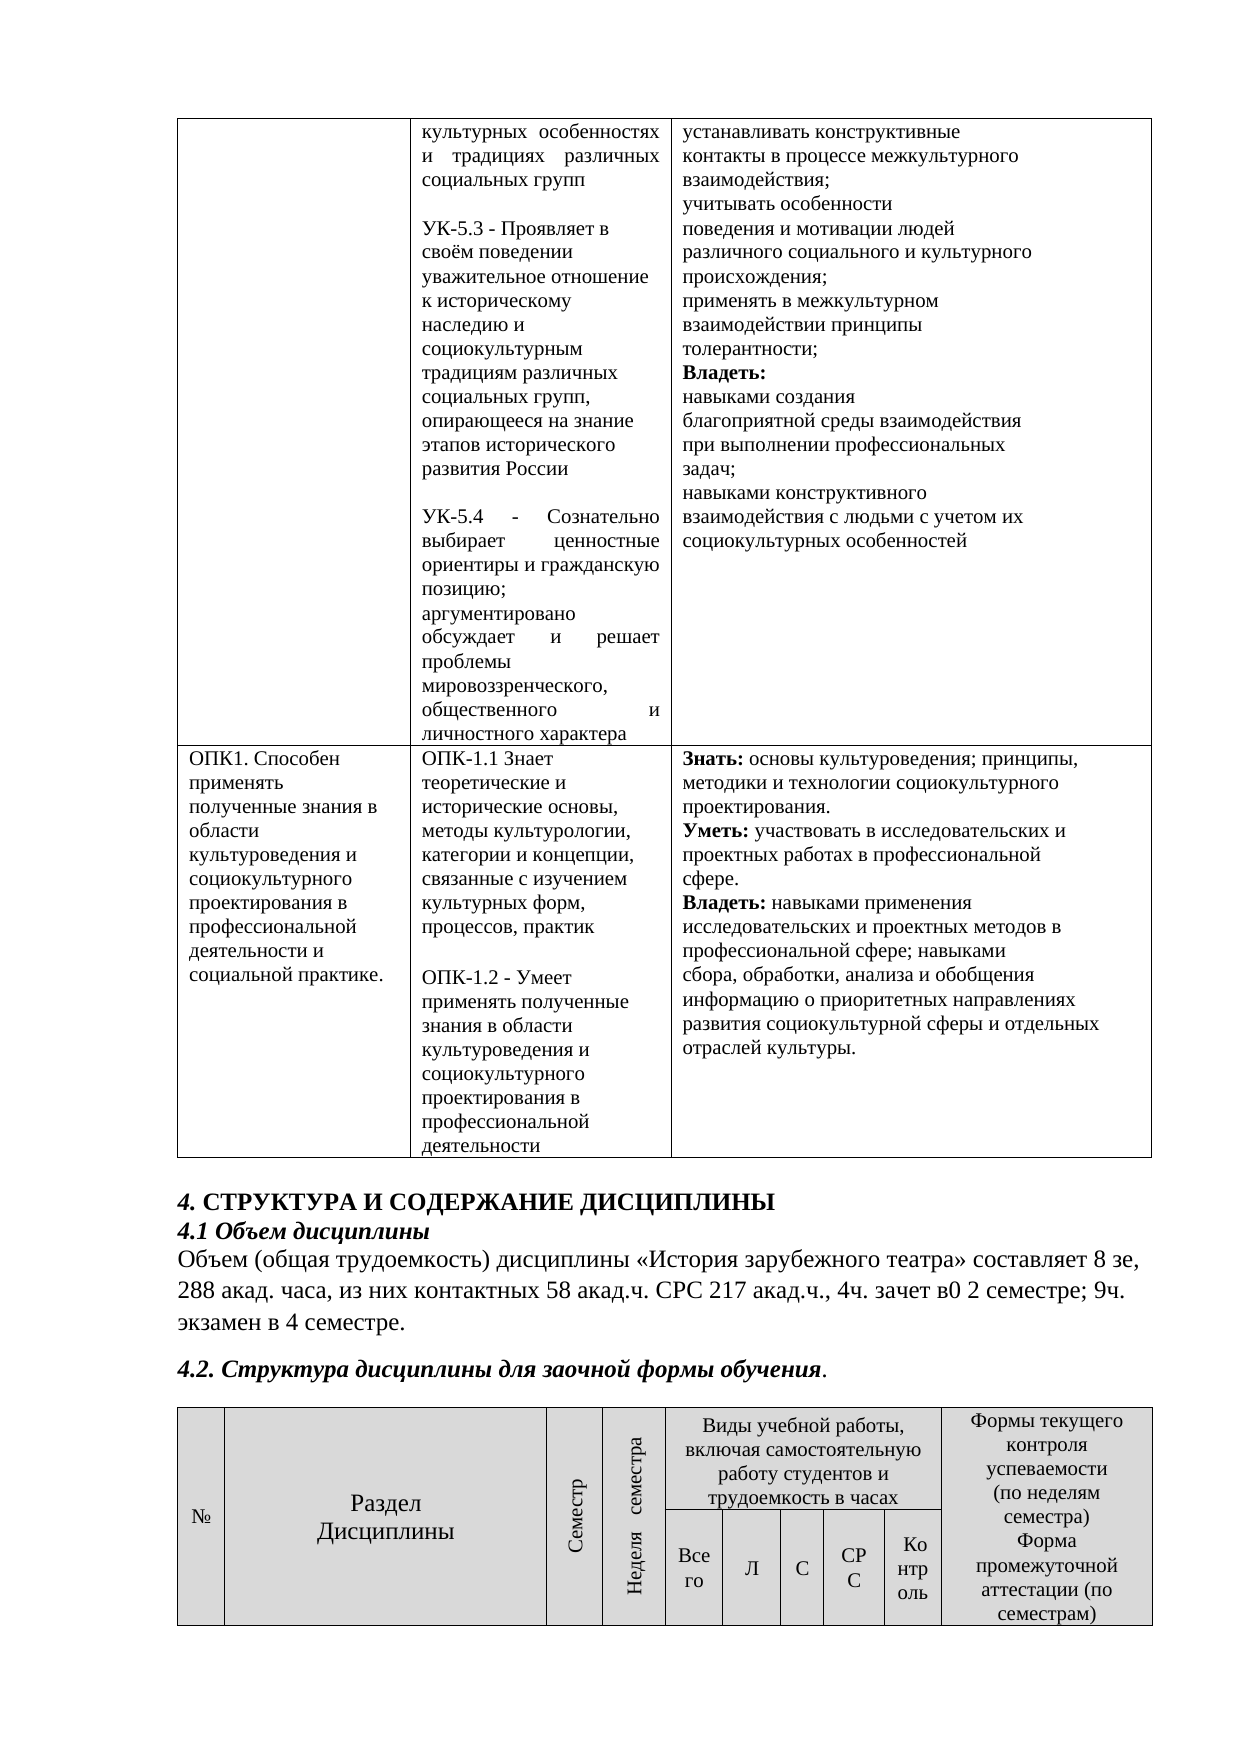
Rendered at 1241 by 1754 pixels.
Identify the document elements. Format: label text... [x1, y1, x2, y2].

table_cell ОПК-1.1 Знает теоретические и исторические основы, методы культурологии, категории и концепции, связанные с изучением культурных форм, процессов, практик ОПК-1.2 - Умеет применять полученные знания в области культуроведения и социокультурного проектирования в профессиональной деятельности [411, 746, 671, 1157]
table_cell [411, 119, 671, 745]
table_cell Знать: основы культуроведения; принципы, методики и технологии социокультурного проектирования. Уметь: участвовать в исследовательских и проектных работах в профессиональной сфере. Владеть: навыками применения исследовательских и проектных методов в профессиональной сфере; навыками сбора, обработки, анализа и обобщения информацию о приоритетных направлениях развития социокультурной сферы и отдельных отраслей культуры. [672, 746, 1151, 1157]
table_header Неделя семестра [603, 1408, 665, 1625]
text Объем (общая трудоемкость) дисциплины «История зарубежного театра» составляет 8 зе, 288 акад. часа, из них контактных 58 акад.ч. СРС 217 акад.ч., 4ч. зачет в0 2 семестре; 9ч. экзамен в 4 семестре. [177, 1244, 1152, 1335]
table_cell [672, 119, 1151, 745]
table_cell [178, 119, 410, 745]
table_cell ОПК1. Способен применять полученные знания в области культуроведения и социокультурного проектирования в профессиональной деятельности и социальной практике. [178, 746, 410, 1157]
table_header Семестр [547, 1408, 602, 1625]
table_header № [178, 1408, 224, 1625]
table_cell СРС [824, 1510, 884, 1625]
text 4. СТРУКТУРА И СОДЕРЖАНИЕ ДИСЦИПЛИНЫ [177, 1187, 1152, 1216]
table_header Раздел Дисциплины [225, 1408, 546, 1625]
table_cell Л [723, 1510, 780, 1625]
table_header Формы текущего контроля успеваемости (по неделям семестра) Форма промежуточной аттестации (по семестрам) [942, 1408, 1152, 1625]
table_cell С [781, 1510, 823, 1625]
text 4.2. Структура дисциплины для заочной формы обучения. [177, 1354, 1152, 1383]
table_header Виды учебной работы, включая самостоятельную работу студентов и трудоемкость в часах [666, 1408, 941, 1509]
text 4.1 Объем дисциплины [177, 1216, 1152, 1244]
table_cell Всего [666, 1510, 722, 1625]
table_cell Контроль [885, 1510, 941, 1625]
